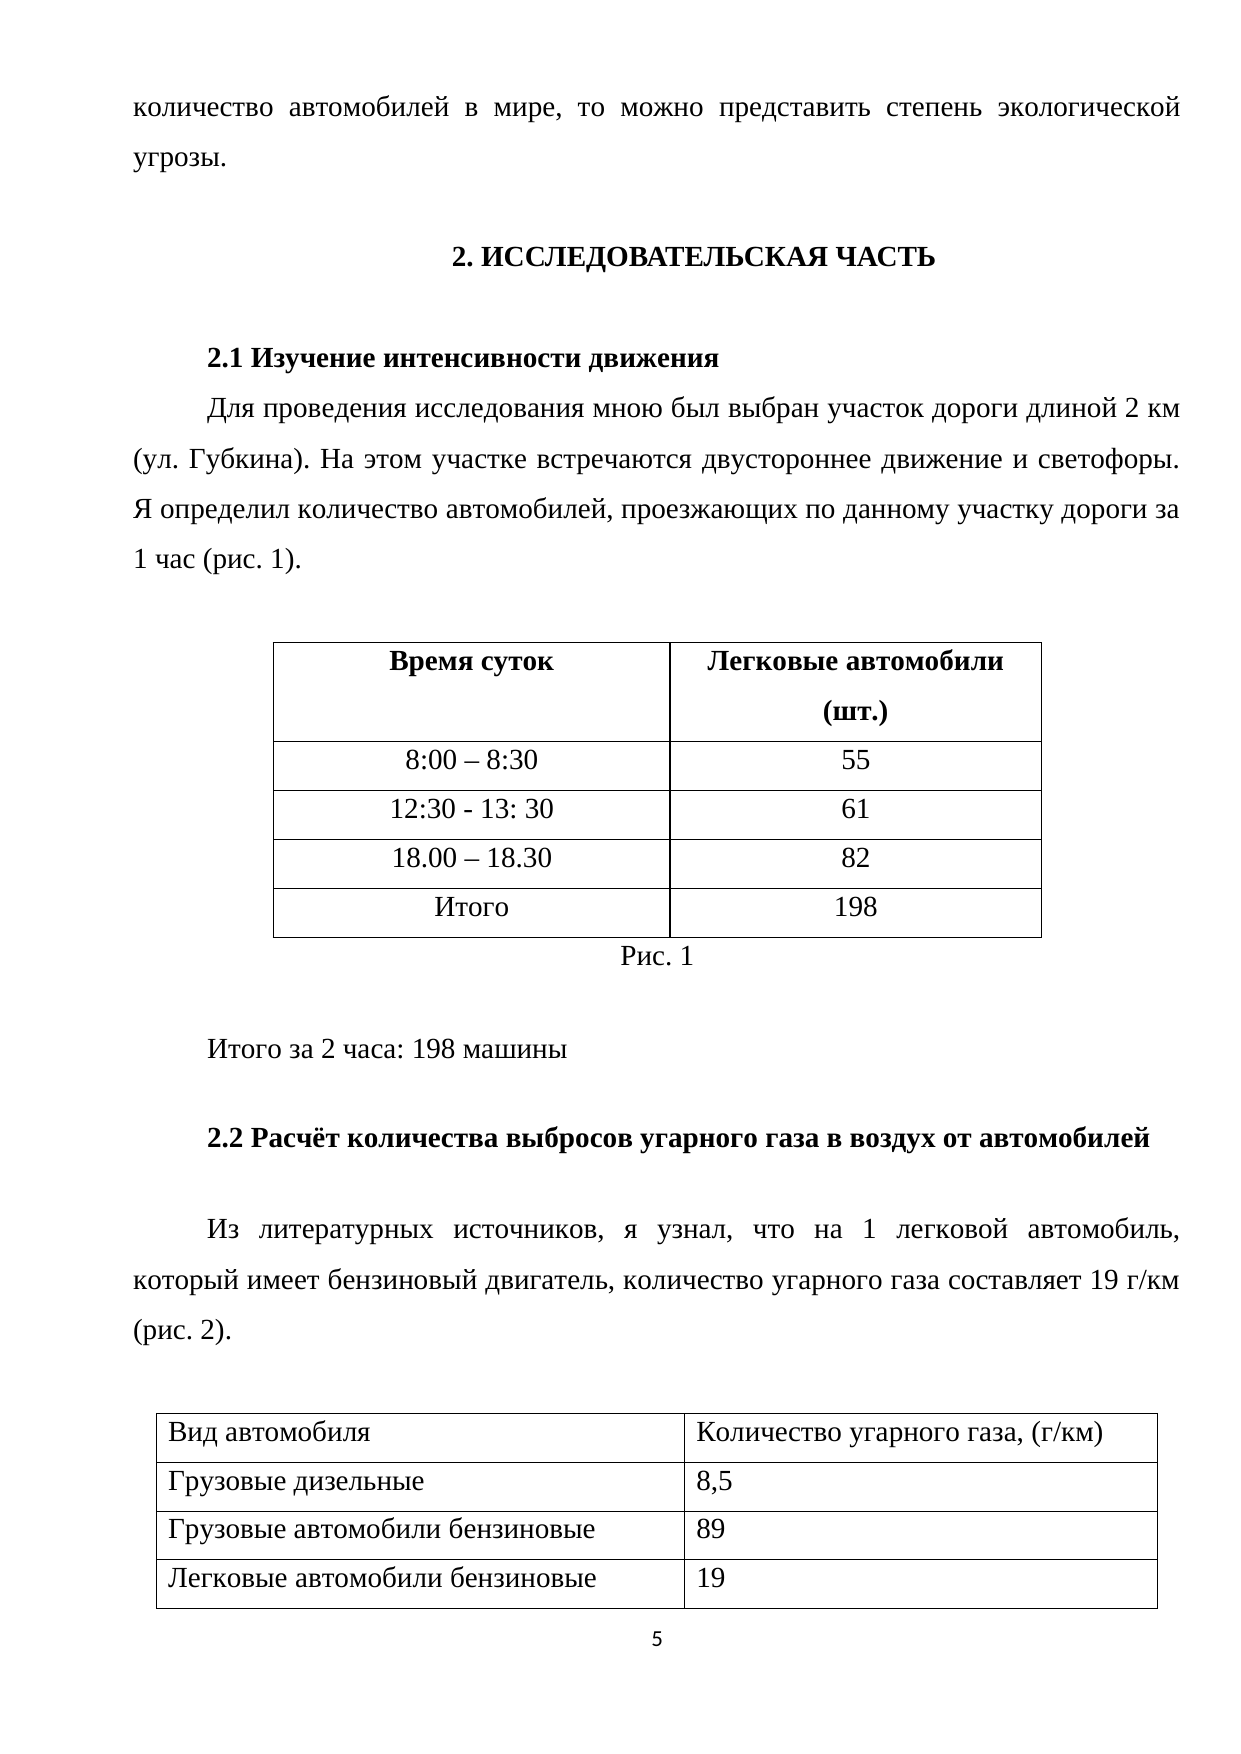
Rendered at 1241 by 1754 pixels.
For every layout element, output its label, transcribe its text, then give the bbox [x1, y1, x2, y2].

text Для проведения исследования мною был выбран участок дороги длиной 2 км (ул. Губкина). На этом участке встречаются двустороннее движение и светофоры. Я определил количество автомобилей, проезжающих по данному участку дороги за 1 час (рис. 1). [133, 391, 1181, 575]
table_cell 12:30 - 13: 30 [274, 791, 669, 839]
table_cell 55 [671, 742, 1041, 790]
table_cell 18.00 – 18.30 [274, 840, 669, 888]
text Рис. 1 [133, 938, 1181, 971]
text 2.1 Изучение интенсивности движения [133, 340, 1181, 374]
table_cell 61 [671, 791, 1041, 839]
table_header Количество угарного газа, (г/км) [685, 1414, 1157, 1462]
table_cell 19 [685, 1560, 1157, 1608]
subtitle 2. ИССЛЕДОВАТЕЛЬСКАЯ ЧАСТЬ [133, 239, 1181, 273]
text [133, 89, 1181, 172]
text Итого за 2 часа: 198 машины [133, 1031, 1181, 1065]
table_cell Грузовые дизельные [157, 1463, 684, 1511]
text Из литературных источников, я узнал, что на 1 легковой автомобиль, который имеет бензиновый двигатель, количество угарного газа составляет 19 г/км (рис. 2). [133, 1212, 1181, 1346]
table_cell 82 [671, 840, 1041, 888]
table_cell Легковые автомобили бензиновые [157, 1560, 684, 1608]
table_header Легковые автомобили (шт.) [671, 643, 1041, 741]
table_cell Грузовые автомобили бензиновые [157, 1512, 684, 1559]
table_cell Итого [274, 889, 669, 937]
table_header Время суток [274, 643, 669, 741]
table_header Вид автомобиля [157, 1414, 684, 1462]
subtitle 2.2 Расчёт количества выбросов угарного газа в воздух от автомобилей [133, 1120, 1181, 1153]
table_cell 198 [671, 889, 1041, 937]
table_cell 89 [685, 1512, 1157, 1559]
table_cell 8:00 – 8:30 [274, 742, 669, 790]
table_cell 8,5 [685, 1463, 1157, 1511]
